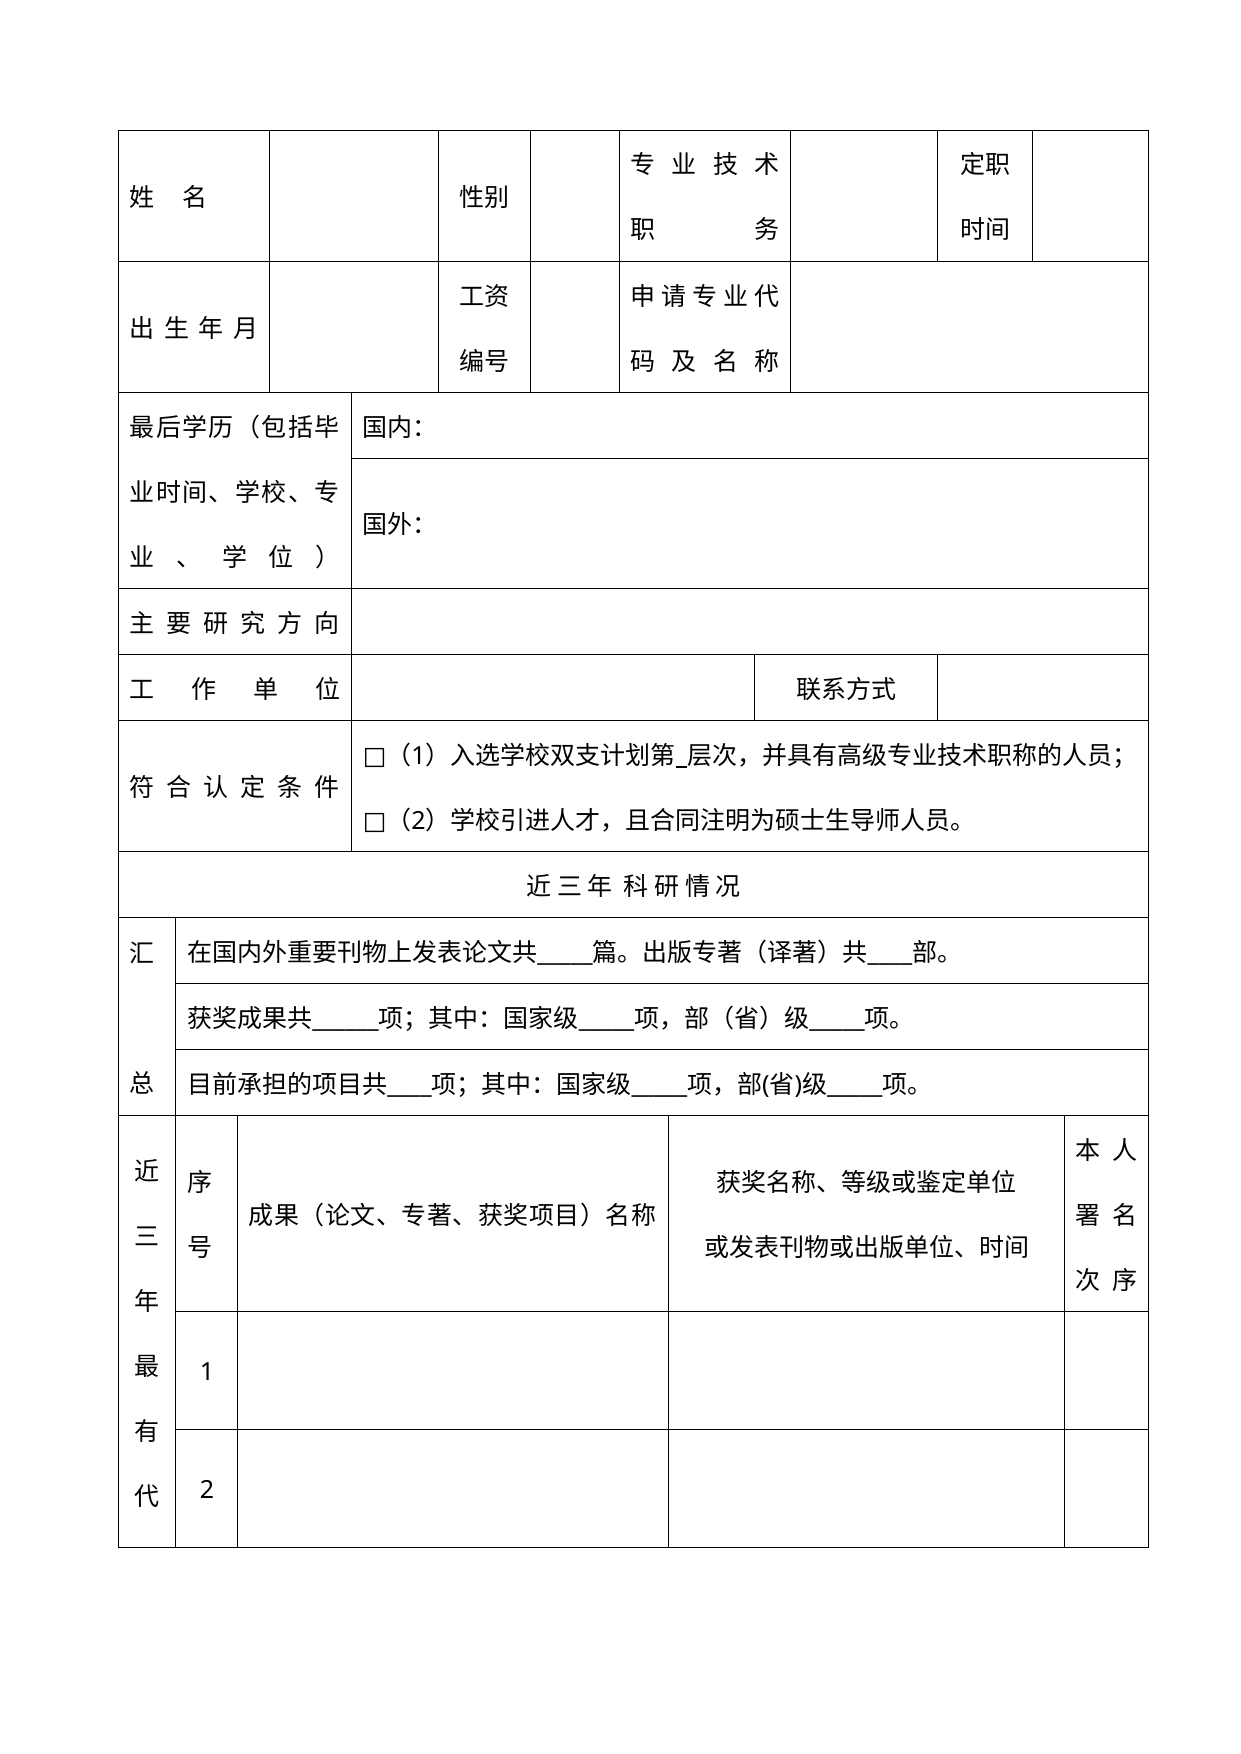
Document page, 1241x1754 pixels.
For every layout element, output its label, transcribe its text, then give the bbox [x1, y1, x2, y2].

table_cell 出生年月 [119, 262, 269, 392]
table_cell [791, 262, 1148, 392]
table_header [270, 131, 438, 261]
table_cell 国内： [352, 393, 1148, 458]
table_cell 工作单位 [119, 655, 351, 720]
table_cell [352, 589, 1148, 654]
table_cell 国外： [352, 459, 1148, 588]
table_cell [352, 655, 754, 720]
table_cell 获奖名称、等级或鉴定单位 或发表刊物或出版单位、时间 [669, 1116, 1064, 1311]
table_header [791, 131, 937, 261]
table_cell 本人署名 次序 [1065, 1116, 1148, 1311]
table_header [531, 131, 619, 261]
table_header 性别 [439, 131, 530, 261]
table_cell [669, 1312, 1064, 1429]
table_header [1033, 131, 1148, 261]
table_cell 近三年最 有 代 表 性 的 成果 [119, 1116, 175, 1547]
table_cell [531, 262, 619, 392]
table_cell 在国内外重要刊物上发表论文共_____篇。出版专著（译著）共____部。 [176, 918, 1148, 983]
table_cell 获奖成果共______项；其中：国家级_____项，部（省）级_____项。 [176, 984, 1148, 1049]
table_cell [1065, 1430, 1148, 1547]
table_cell 1 [176, 1312, 237, 1429]
table_cell 成果（论文、专著、获奖项目）名称 [238, 1116, 668, 1311]
table_cell 序号 [176, 1116, 237, 1311]
table_header 姓 名 [119, 131, 269, 261]
table_cell [669, 1430, 1064, 1547]
table_cell 最后学历（包括毕业时间、学校、专业、学位） [119, 393, 351, 588]
table_cell 申请专业代码及名称 [620, 262, 790, 392]
table_cell [270, 262, 438, 392]
table_cell 工资编号 [439, 262, 530, 392]
table_cell 近 三 年 科 研 情 况 [119, 852, 1148, 917]
table_cell 目前承担的项目共____项；其中：国家级_____项，部(省)级_____项。 [176, 1050, 1148, 1115]
table_cell [938, 655, 1148, 720]
table_header 定职时间 [938, 131, 1032, 261]
table_cell 2 [176, 1430, 237, 1547]
table_cell 主要研究方向 [119, 589, 351, 654]
table_cell [238, 1312, 668, 1429]
table_cell [238, 1430, 668, 1547]
table_cell 符合认定条件 [119, 721, 351, 851]
table_cell 汇 总 [119, 918, 175, 1115]
table_cell [1065, 1312, 1148, 1429]
table_cell 联系方式 [755, 655, 937, 720]
table_header 专业技术 职务 [620, 131, 790, 261]
table_cell □（1）入选学校双支计划第 层次，并具有高级专业技术职称的人员； □（2）学校引进人才，且合同注明为硕士生导师人员。 [352, 721, 1148, 851]
